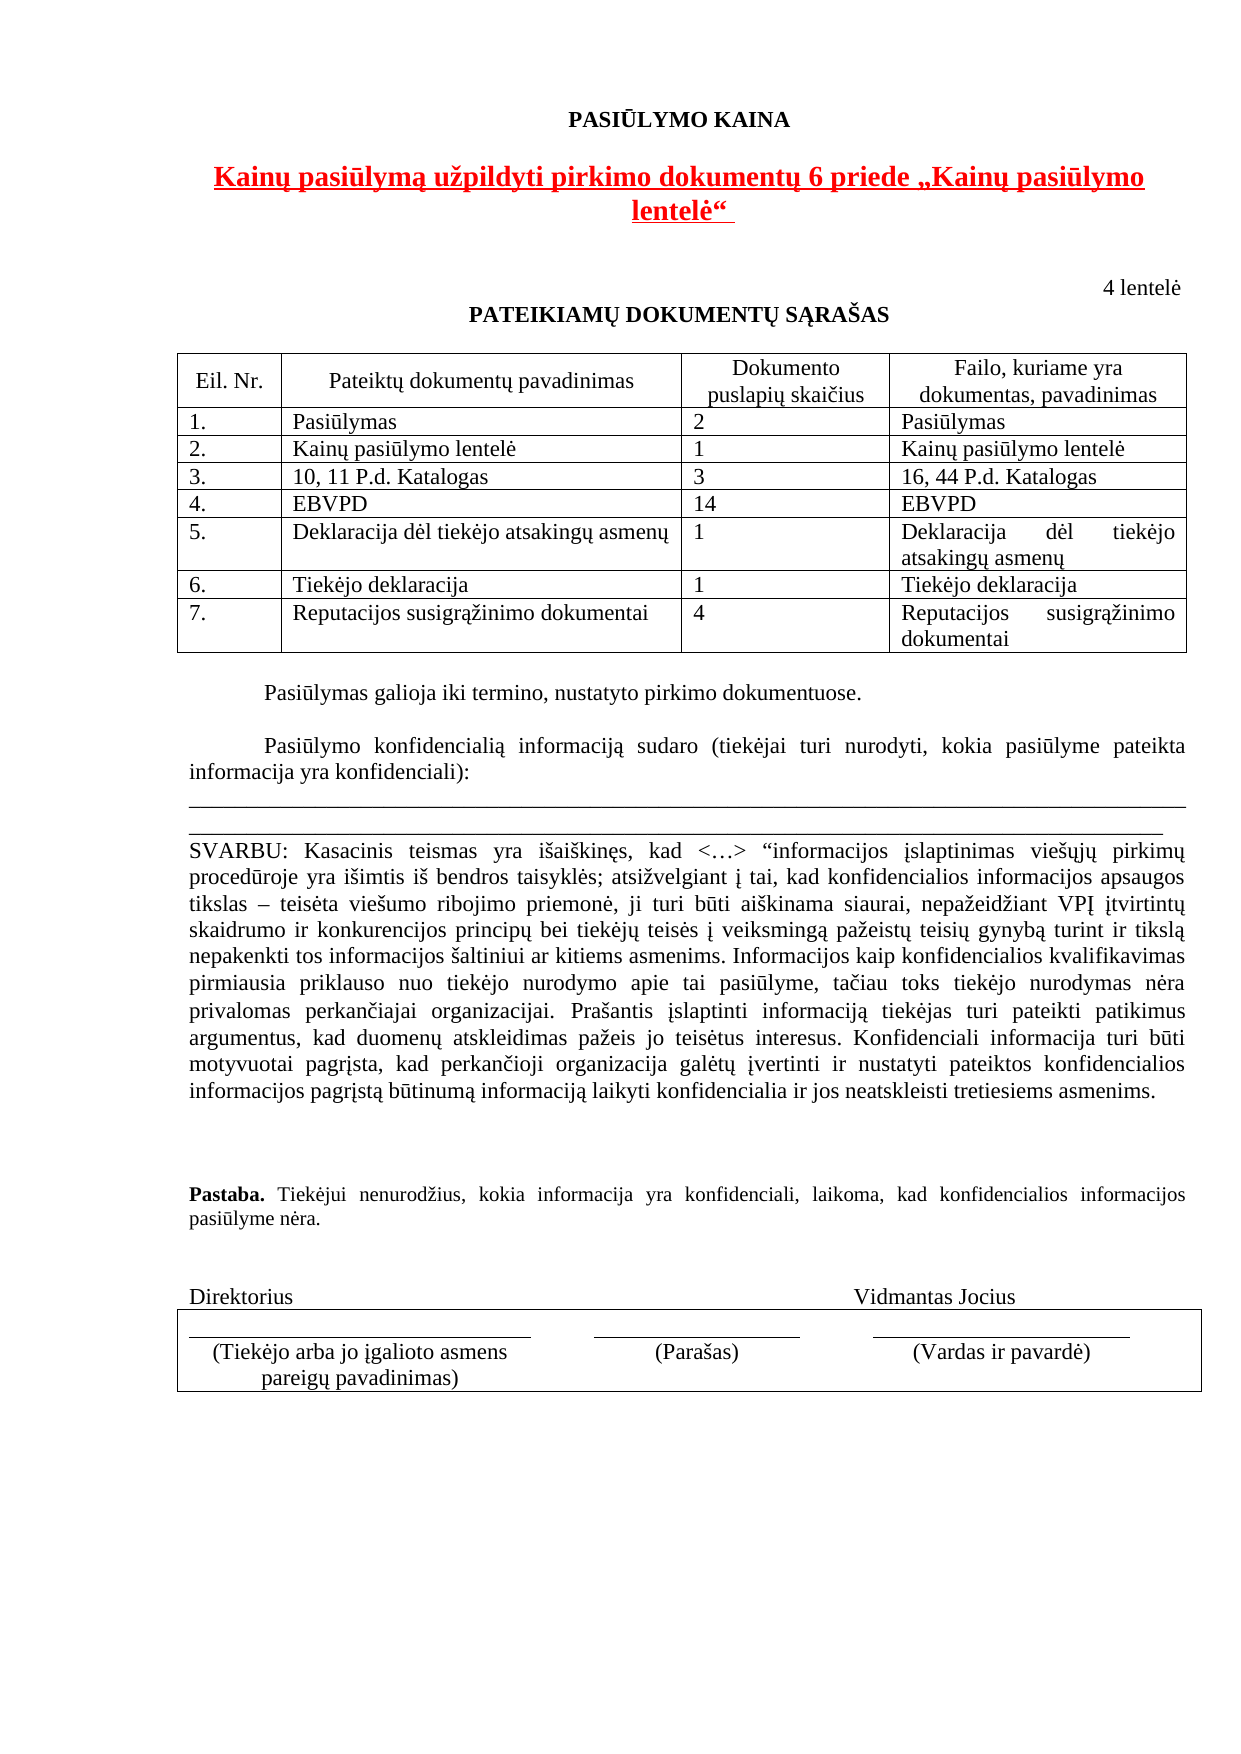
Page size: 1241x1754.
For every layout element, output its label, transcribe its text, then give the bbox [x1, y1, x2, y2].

text PASIŪLYMO KAINA [177, 106, 1181, 133]
table_cell EBVPD [282, 490, 681, 517]
table_cell 16, 44 P.d. Katalogas [890, 463, 1186, 489]
table_header Dokumento puslapių skaičius [682, 354, 889, 407]
table_cell 14 [682, 490, 889, 517]
table_cell Deklaracija dėl tiekėjo atsakingų asmenų [282, 518, 681, 570]
table_cell 1 [682, 571, 889, 598]
table_cell 4. [178, 490, 281, 517]
table_cell Tiekėjo deklaracija [890, 571, 1186, 598]
table_header Pateiktų dokumentų pavadinimas [282, 354, 681, 407]
table_cell Reputacijos susigrąžinimo dokumentai [890, 599, 1186, 652]
table_header Failo, kuriame yra dokumentas, pavadinimas [890, 354, 1186, 407]
table_cell Pasiūlymas [890, 408, 1186, 434]
table_cell Kainų pasiūlymo lentelė [282, 436, 681, 462]
table_cell 7. [178, 599, 281, 652]
table_cell 1 [682, 518, 889, 570]
table_cell 4 [682, 599, 889, 652]
table_header [178, 1310, 1201, 1391]
table_header Eil. Nr. [178, 354, 281, 407]
table_cell Deklaracija dėl tiekėjo atsakingų asmenų [890, 518, 1186, 570]
text PATEIKIAMŲ DOKUMENTŲ SĄRAŠAS [177, 301, 1181, 327]
table_cell Pasiūlymas galioja iki termino, nustatyto pirkimo dokumentuose. Pasiūlymo konfidencialią informaciją sudaro (tiekėjai turi nurodyti, kokia pasiūlyme pateikta informacija yra konfidenciali): ____________________________________________________________________________________________________________________________________________________________________________ SVARBU: Kasacinis teismas yra išaiškinęs, kad <…> “informacijos įslaptinimas viešųjų pirkimų procedūroje yra išimtis iš bendros taisyklės; atsižvelgiant į tai, kad konfidencialios informacijos apsaugos tikslas – teisėta viešumo ribojimo priemonė, ji turi būti aiškinama siaurai, nepažeidžiant VPĮ įtvirtintų skaidrumo ir konkurencijos principų bei tiekėjų teisės į veiksmingą pažeistų teisių gynybą turint ir tikslą nepakenkti tos informacijos šaltiniui ar kitiems asmenims. Informacijos kaip konfidencialios kvalifikavimas pirmiausia priklauso nuo tiekėjo nurodymo apie tai pasiūlyme, tačiau toks tiekėjo nurodymas nėra privalomas perkančiajai organizacijai. Prašantis įslaptinti informaciją tiekėjas turi pateikti patikimus argumentus, kad duomenų atskleidimas pažeis jo teisėtus interesus. Konfidenciali informacija turi būti motyvuotai pagrįsta, kad perkančioji organizacija galėtų įvertinti ir nustatyti pateiktos konfidencialios informacijos pagrįstą būtinumą informaciją laikyti konfidencialia ir jos neatskleisti tretiesiems asmenims. Pastaba. Tiekėjui nenurodžius, kokia informacija yra konfidenciali, laikoma, kad konfidencialios informacijos pasiūlyme nėra. Direktorius Vidmantas Jocius [178, 652, 1201, 1309]
table_cell Pasiūlymas [282, 408, 681, 434]
table_cell 5. [178, 518, 281, 570]
table_cell Tiekėjo deklaracija [282, 571, 681, 598]
table_cell Reputacijos susigrąžinimo dokumentai [282, 599, 681, 652]
table_cell 3 [682, 463, 889, 489]
text 4 lentelė [177, 274, 1181, 301]
table_cell 1 [682, 436, 889, 462]
table_cell 2. [178, 436, 281, 462]
table_cell 1. [178, 408, 281, 434]
text Kainų pasiūlymą užpildyti pirkimo dokumentų 6 priede „Kainų pasiūlymo lentelė“ [177, 159, 1181, 226]
table_cell 10, 11 P.d. Katalogas [282, 463, 681, 489]
table_cell 6. [178, 571, 281, 598]
table_cell EBVPD [890, 490, 1186, 517]
table_cell 2 [682, 408, 889, 434]
table_cell 3. [178, 463, 281, 489]
table_cell Kainų pasiūlymo lentelė [890, 436, 1186, 462]
